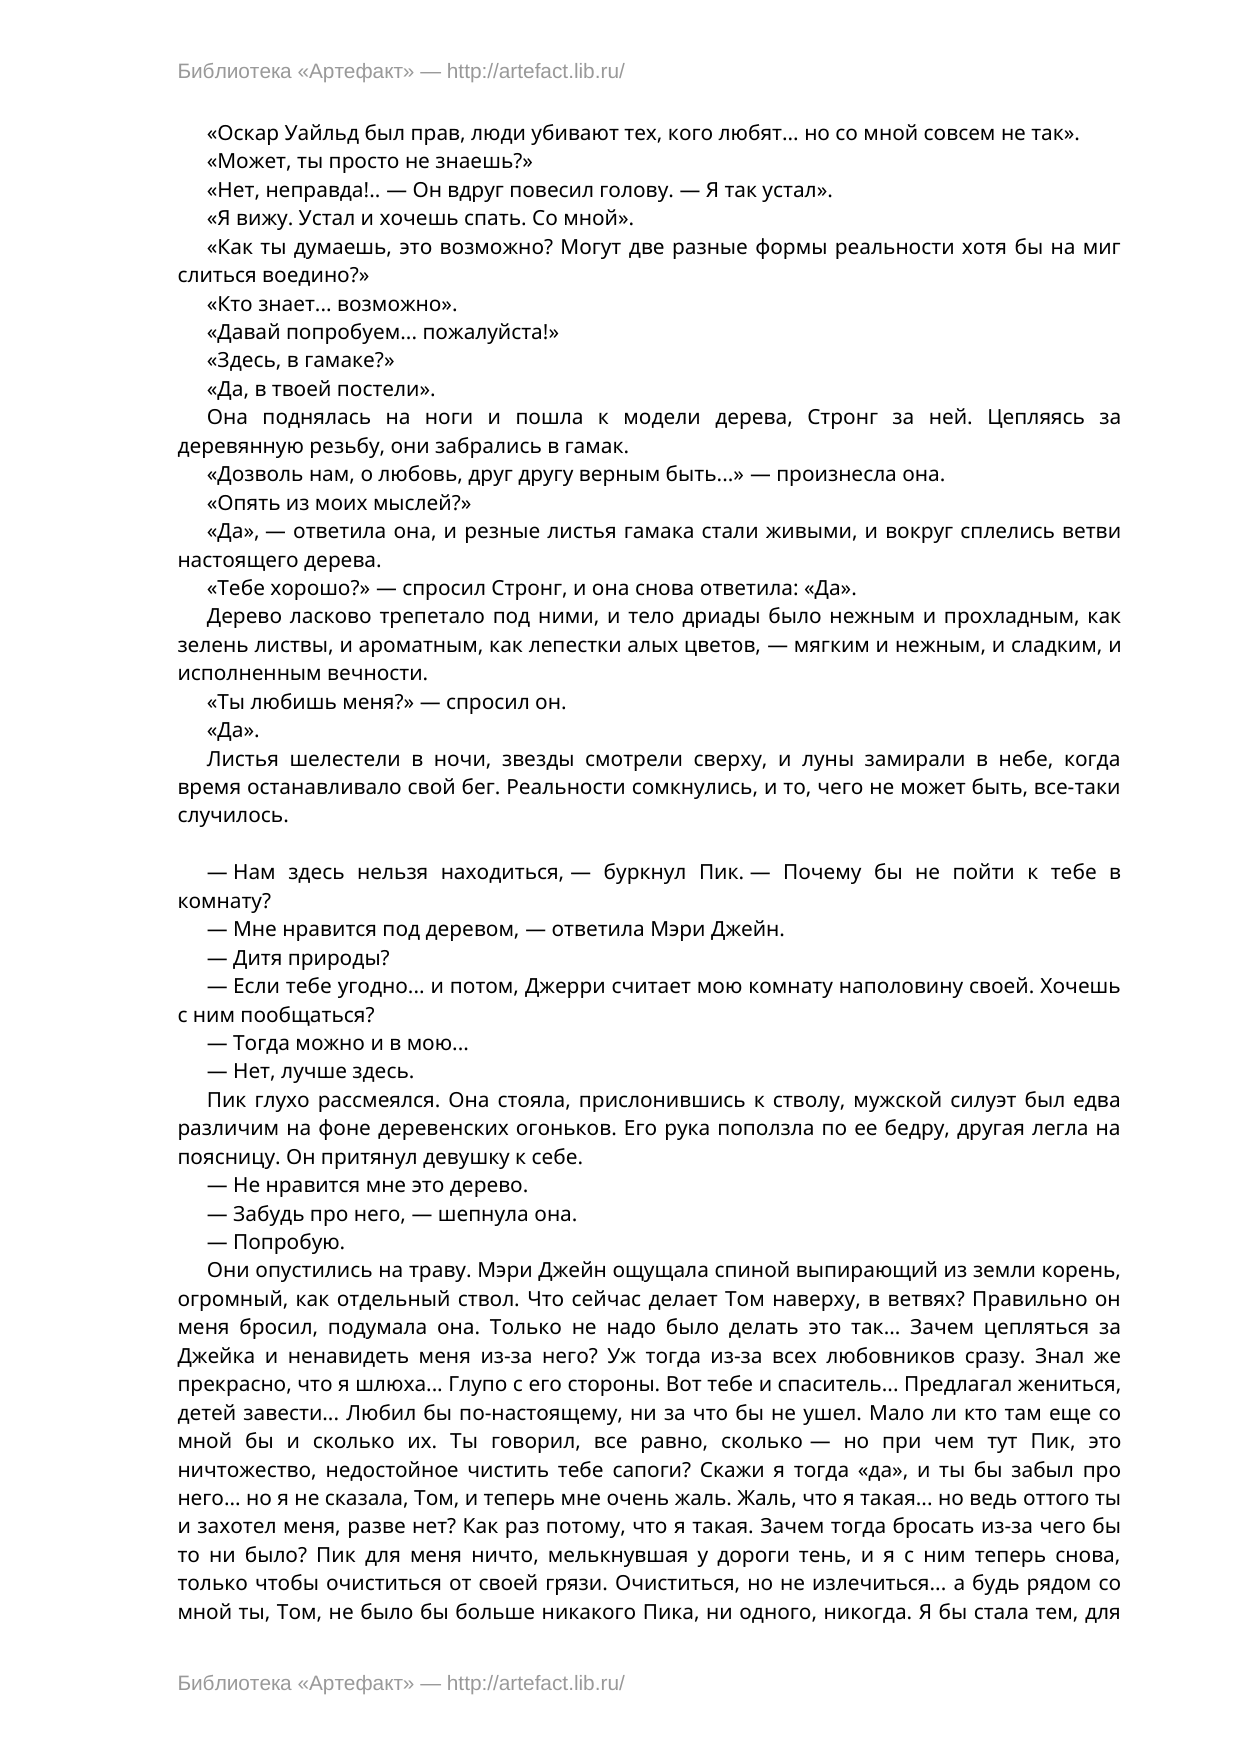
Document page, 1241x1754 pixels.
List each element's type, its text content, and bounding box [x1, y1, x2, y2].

text «Да, в твоей постели». [177, 374, 1122, 402]
text «Нет, неправда!.. — Он вдруг повесил голову. — Я так устал». [177, 175, 1122, 203]
text «Да», — ответила она, и резные листья гамака стали живыми, и вокруг сплелись ветви настоящего дерева. [177, 516, 1122, 573]
text «Как ты думаешь, это возможно? Могут две разные формы реальности хотя бы на миг слиться воедино?» [177, 232, 1122, 289]
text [177, 1256, 1122, 1625]
text «Может, ты просто не знаешь?» [177, 147, 1122, 175]
text — Мне нравится под деревом, — ответила Мэри Джейн. [177, 914, 1122, 943]
text — Дитя природы? [177, 943, 1122, 971]
text «Дозволь нам, о любовь, друг другу верным быть...» — произнесла она. [177, 459, 1122, 488]
text — Нет, лучше здесь. [177, 1057, 1122, 1085]
text — Тогда можно и в мою... [177, 1028, 1122, 1057]
text «Оскар Уайльд был прав, люди убивают тех, кого любят... но со мной совсем не так». [177, 118, 1122, 147]
text «Давай попробуем... пожалуйста!» [177, 317, 1122, 346]
text Дерево ласково трепетало под ними, и тело дриады было нежным и прохладным, как зелень листвы, и ароматным, как лепестки алых цветов, — мягким и нежным, и сладким, и исполненным вечности. [177, 602, 1122, 687]
text — Нам здесь нельзя находиться, — буркнул Пик. — Почему бы не пойти к тебе в комнату? [177, 857, 1122, 914]
text «Опять из моих мыслей?» [177, 488, 1122, 516]
text Она поднялась на ноги и пошла к модели дерева, Стронг за ней. Цепляясь за деревянную резьбу, они забрались в гамак. [177, 402, 1122, 459]
text «Я вижу. Устал и хочешь спать. Со мной». [177, 203, 1122, 232]
text — Попробую. [177, 1227, 1122, 1256]
text Пик глухо рассмеялся. Она стояла, прислонившись к стволу, мужской силуэт был едва различим на фоне деревенских огоньков. Его рука поползла по ее бедру, другая легла на поясницу. Он притянул девушку к себе. [177, 1085, 1122, 1170]
text «Кто знает... возможно». [177, 289, 1122, 317]
text — Забудь про него, — шепнула она. [177, 1199, 1122, 1227]
text — Если тебе угодно... и потом, Джерри считает мою комнату наполовину своей. Хочешь с ним пообщаться? [177, 971, 1122, 1028]
text «Ты любишь меня?» — спросил он. [177, 687, 1122, 715]
text «Тебе хорошо?» — спросил Стронг, и она снова ответила: «Да». [177, 573, 1122, 602]
text Листья шелестели в ночи, звезды смотрели сверху, и луны замирали в небе, когда время останавливало свой бег. Реальности сомкнулись, и то, чего не может быть, все-таки случилось. [177, 744, 1122, 829]
text «Здесь, в гамаке?» [177, 346, 1122, 374]
text — Не нравится мне это дерево. [177, 1170, 1122, 1199]
text «Да». [177, 715, 1122, 744]
